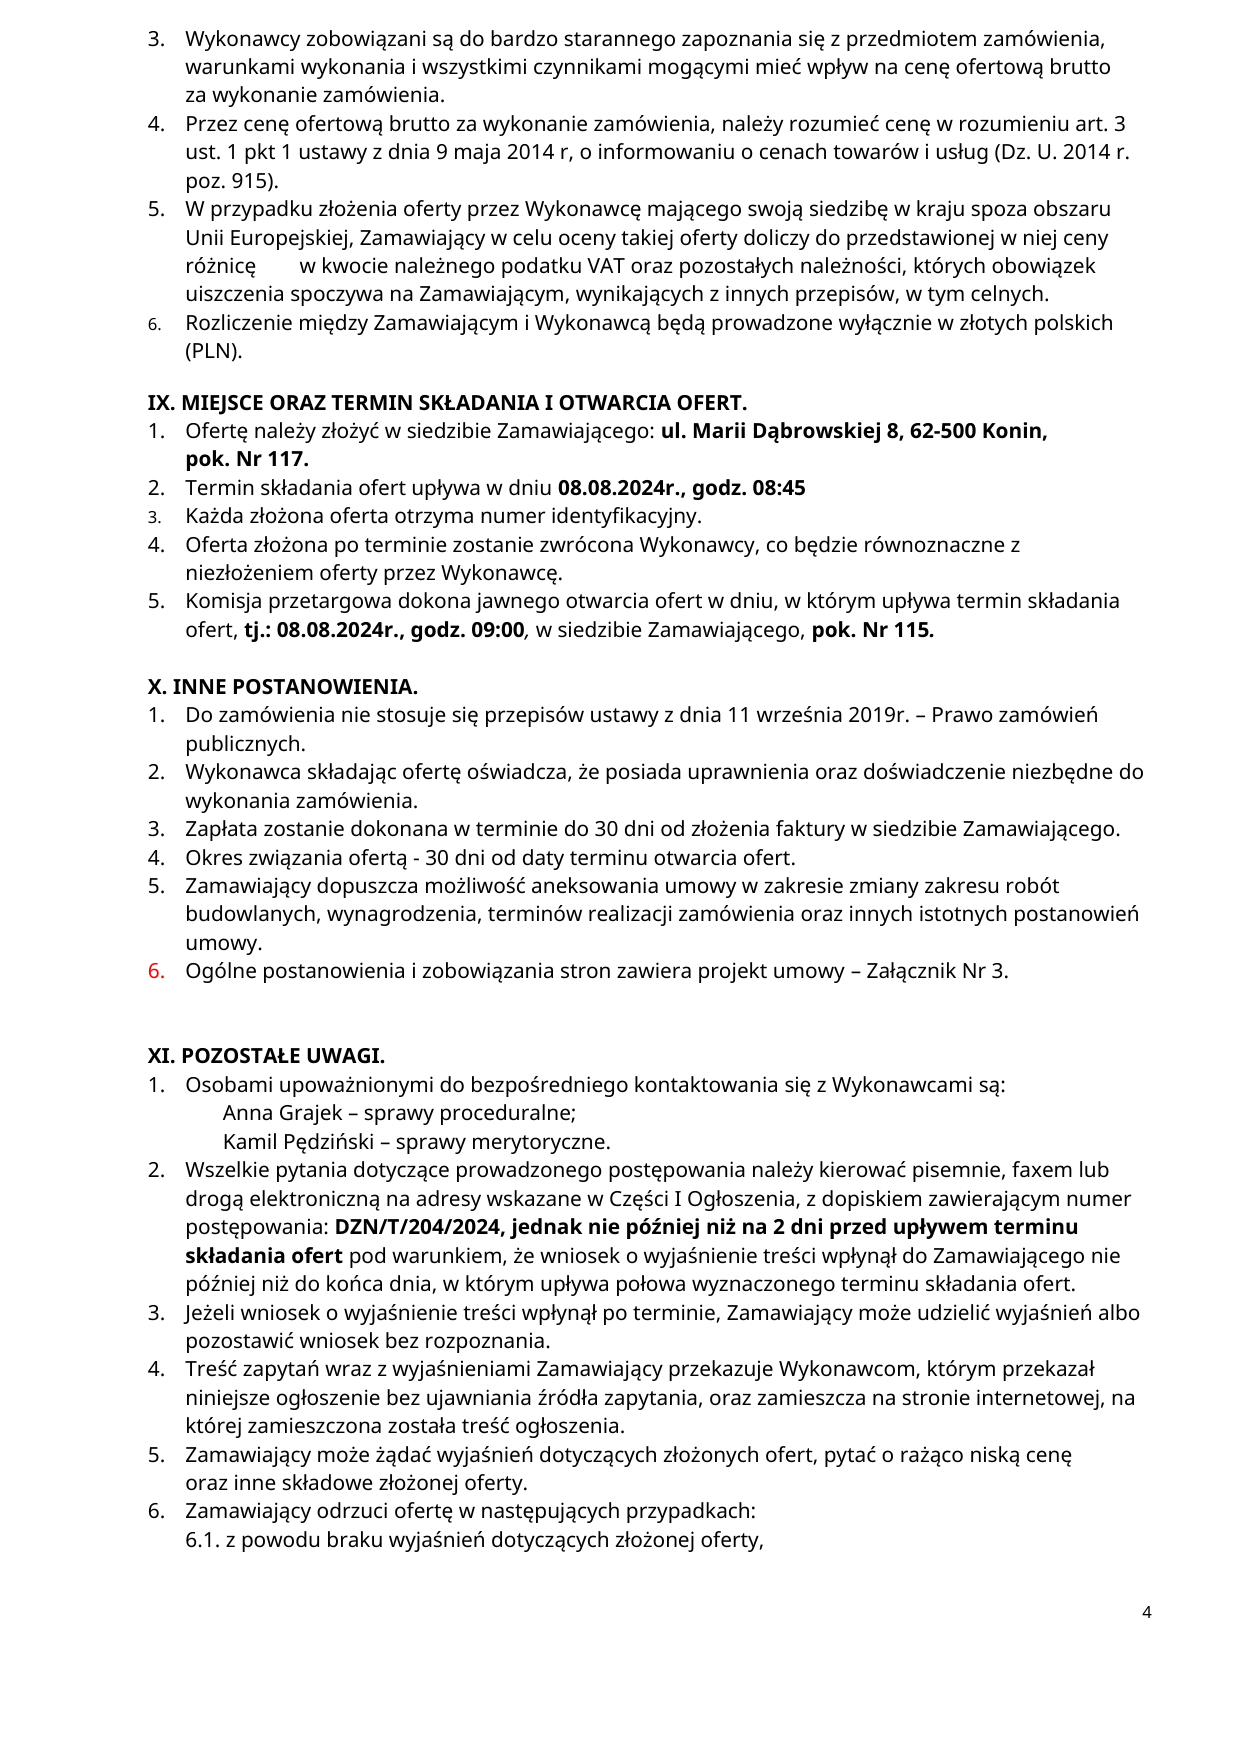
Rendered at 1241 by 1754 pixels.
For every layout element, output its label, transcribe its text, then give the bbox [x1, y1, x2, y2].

list Do zamówienia nie stosuje się przepisów ustawy z dnia 11 września 2019r. – Prawo zamówień publicznych. [148, 700, 1152, 757]
text IX. MIEJSCE ORAZ TERMIN SKŁADANIA I OTWARCIA OFERT. [148, 388, 1152, 416]
text X. INNE POSTANOWIENIA. [148, 672, 1152, 700]
list Oferta złożona po terminie zostanie zwrócona Wykonawcy, co będzie równoznaczne z niezłożeniem oferty przez Wykonawcę. [148, 530, 1152, 587]
list Okres związania ofertą - 30 dni od daty terminu otwarcia ofert. [148, 843, 1152, 871]
list 6.1. z powodu braku wyjaśnień dotyczących złożonej oferty, [185, 1525, 1152, 1553]
list Zamawiający może żądać wyjaśnień dotyczących złożonych ofert, pytać o rażąco niską cenę oraz inne składowe złożonej oferty. [148, 1440, 1152, 1497]
list Ofertę należy złożyć w siedzibie Zamawiającego: ul. Marii Dąbrowskiej 8, 62-500 Konin, pok. Nr 117. [148, 416, 1152, 473]
list Wszelkie pytania dotyczące prowadzonego postępowania należy kierować pisemnie, faxem lub drogą elektroniczną na adresy wskazane w Części I Ogłoszenia, z dopiskiem zawierającym numer postępowania: DZN/T/204/2024, jednak nie później niż na 2 dni przed upływem terminu składania ofert pod warunkiem, że wniosek o wyjaśnienie treści wpłynął do Zamawiającego nie później niż do końca dnia, w którym upływa połowa wyznaczonego terminu składania ofert. [148, 1155, 1152, 1298]
list Zapłata zostanie dokonana w terminie do 30 dni od złożenia faktury w siedzibie Zamawiającego. [148, 814, 1152, 843]
list Osobami upoważnionymi do bezpośredniego kontaktowania się z Wykonawcami są: [148, 1070, 1152, 1098]
list Przez cenę ofertową brutto za wykonanie zamówienia, należy rozumieć cenę w rozumieniu art. 3 ust. 1 pkt 1 ustawy z dnia 9 maja 2014 r, o informowaniu o cenach towarów i usług (Dz. U. 2014 r. poz. 915). [148, 109, 1152, 194]
list Zamawiający dopuszcza możliwość aneksowania umowy w zakresie zmiany zakresu robót budowlanych, wynagrodzenia, terminów realizacji zamówienia oraz innych istotnych postanowień umowy. [148, 871, 1152, 956]
text Anna Grajek – sprawy proceduralne; [223, 1098, 1152, 1127]
list Ogólne postanowienia i zobowiązania stron zawiera projekt umowy – Załącznik Nr 3. [148, 956, 1152, 985]
list Wykonawcy zobowiązani są do bardzo starannego zapoznania się z przedmiotem zamówienia, warunkami wykonania i wszystkimi czynnikami mogącymi mieć wpływ na cenę ofertową brutto za wykonanie zamówienia. [148, 24, 1152, 109]
list Rozliczenie między Zamawiającym i Wykonawcą będą prowadzone wyłącznie w złotych polskich (PLN). [148, 308, 1152, 365]
list Zamawiający odrzuci ofertę w następujących przypadkach: [148, 1497, 1152, 1525]
list Wykonawca składając ofertę oświadcza, że posiada uprawnienia oraz doświadczenie niezbędne do wykonania zamówienia. [148, 757, 1152, 814]
list Jeżeli wniosek o wyjaśnienie treści wpłynął po terminie, Zamawiający może udzielić wyjaśnień albo pozostawić wniosek bez rozpoznania. [148, 1298, 1152, 1354]
list Każda złożona oferta otrzyma numer identyfikacyjny. [148, 501, 1152, 530]
list Komisja przetargowa dokona jawnego otwarcia ofert w dniu, w którym upływa termin składania ofert, tj.: 08.08.2024r., godz. 09:00, w siedzibie Zamawiającego, pok. Nr 115. [148, 587, 1152, 643]
list Termin składania ofert upływa w dniu 08.08.2024r., godz. 08:45 [148, 473, 1152, 501]
text Kamil Pędziński – sprawy merytoryczne. [223, 1127, 1152, 1155]
list Treść zapytań wraz z wyjaśnieniami Zamawiający przekazuje Wykonawcom, którym przekazał niniejsze ogłoszenie bez ujawniania źródła zapytania, oraz zamieszcza na stronie internetowej, na której zamieszczona została treść ogłoszenia. [148, 1354, 1152, 1440]
text XI. POZOSTAŁE UWAGI. [148, 1042, 1152, 1070]
list W przypadku złożenia oferty przez Wykonawcę mającego swoją siedzibę w kraju spoza obszaru Unii Europejskiej, Zamawiający w celu oceny takiej oferty doliczy do przedstawionej w niej ceny różnicę w kwocie należnego podatku VAT oraz pozostałych należności, których obowiązek uiszczenia spoczywa na Zamawiającym, wynikających z innych przepisów, w tym celnych. [148, 194, 1152, 308]
